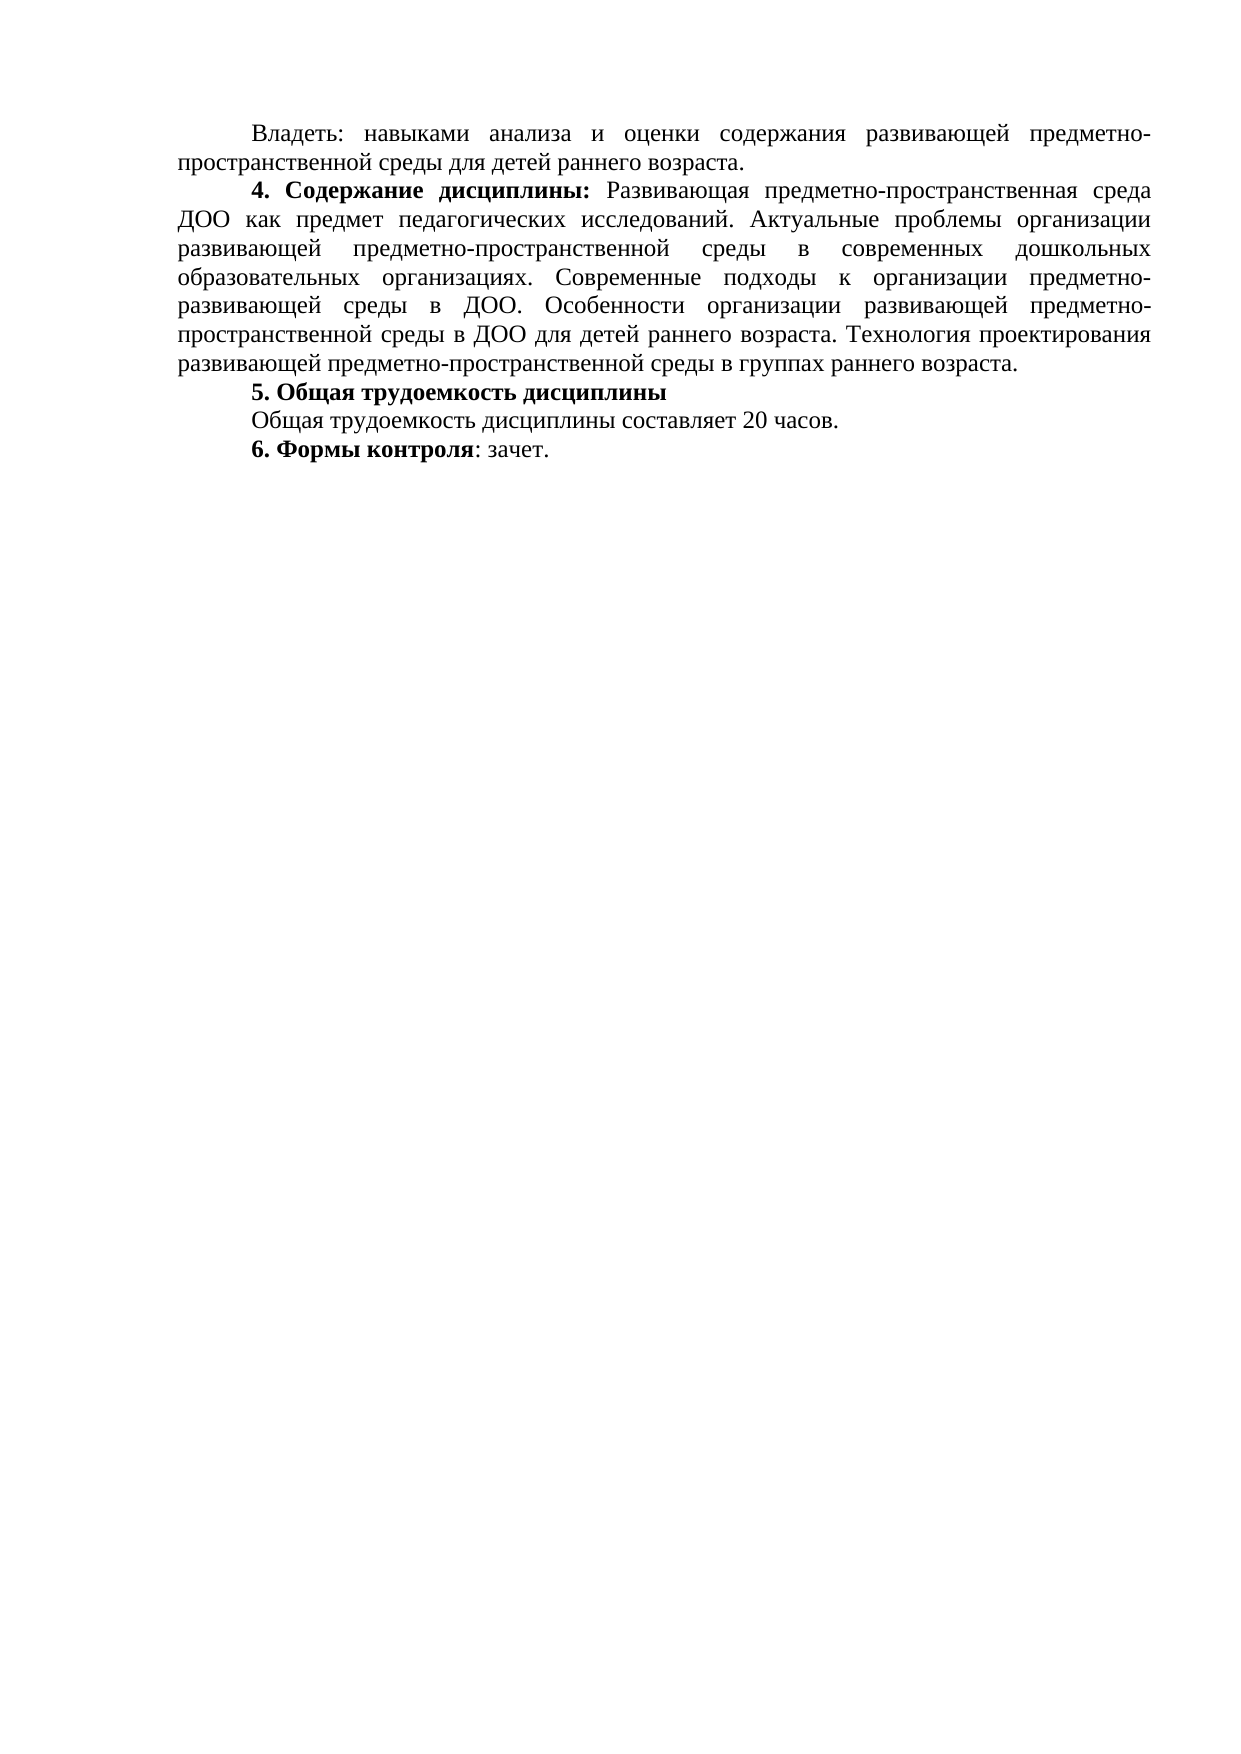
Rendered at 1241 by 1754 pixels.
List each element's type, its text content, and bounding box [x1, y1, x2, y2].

text 4. Содержание дисциплины: Развивающая предметно-пространственная среда ДОО как предмет педагогических исследований. Актуальные проблемы организации развивающей предметно-пространственной среды в современных дошкольных образовательных организациях. Современные подходы к организации предметно-развивающей среды в ДОО. Особенности организации развивающей предметно-пространственной среды в ДОО для детей раннего возраста. Технология проектирования развивающей предметно-пространственной среды в группах раннего возраста. [177, 176, 1152, 377]
text Владеть: навыками анализа и оценки содержания развивающей предметно-пространственной среды для детей раннего возраста. [177, 118, 1152, 176]
text Общая трудоемкость дисциплины составляет 20 часов. [177, 406, 1152, 434]
text 5. Общая трудоемкость дисциплины [177, 377, 1152, 406]
text 6. Формы контроля: зачет. [177, 434, 1152, 463]
